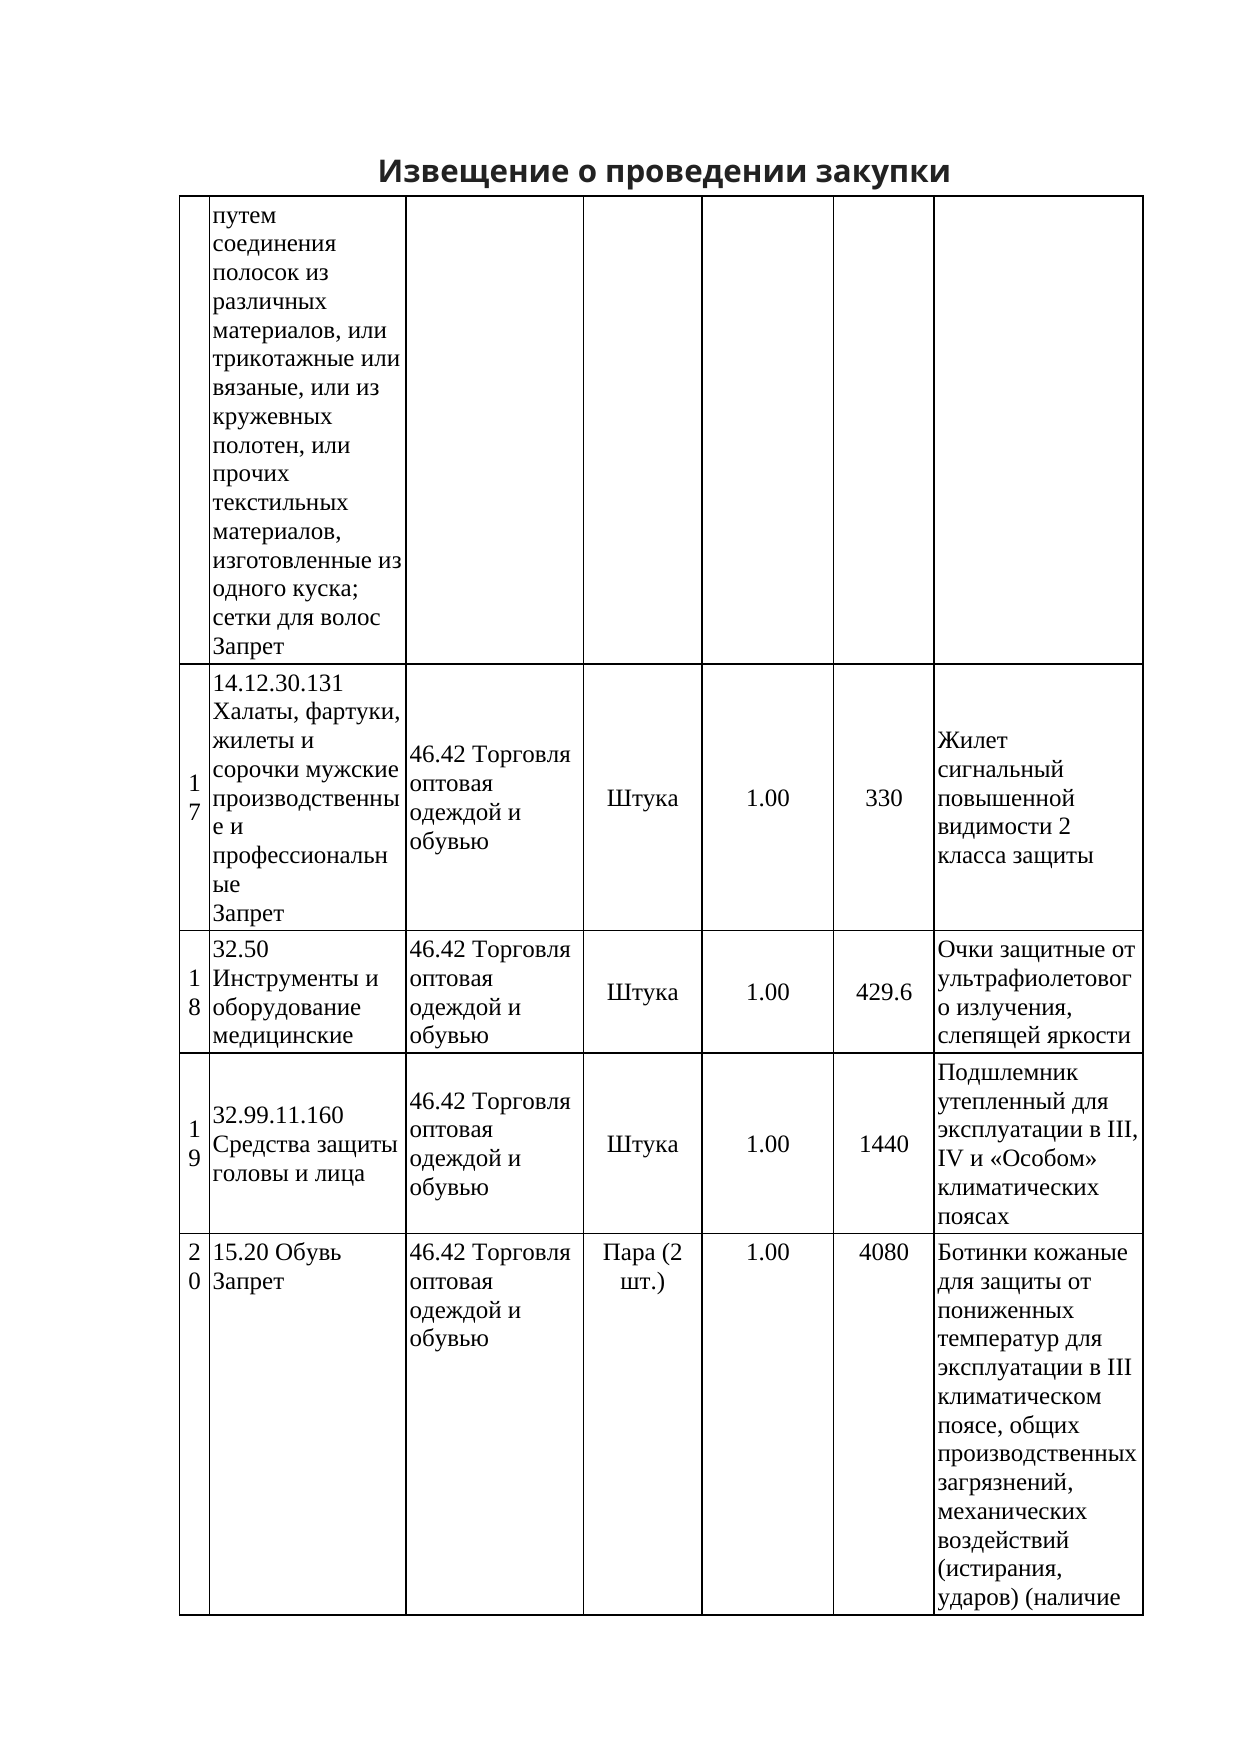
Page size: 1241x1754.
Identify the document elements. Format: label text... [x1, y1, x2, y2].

table_cell [177, 194, 1152, 1617]
table_header Извещение о проведении закупки [177, 118, 1152, 193]
